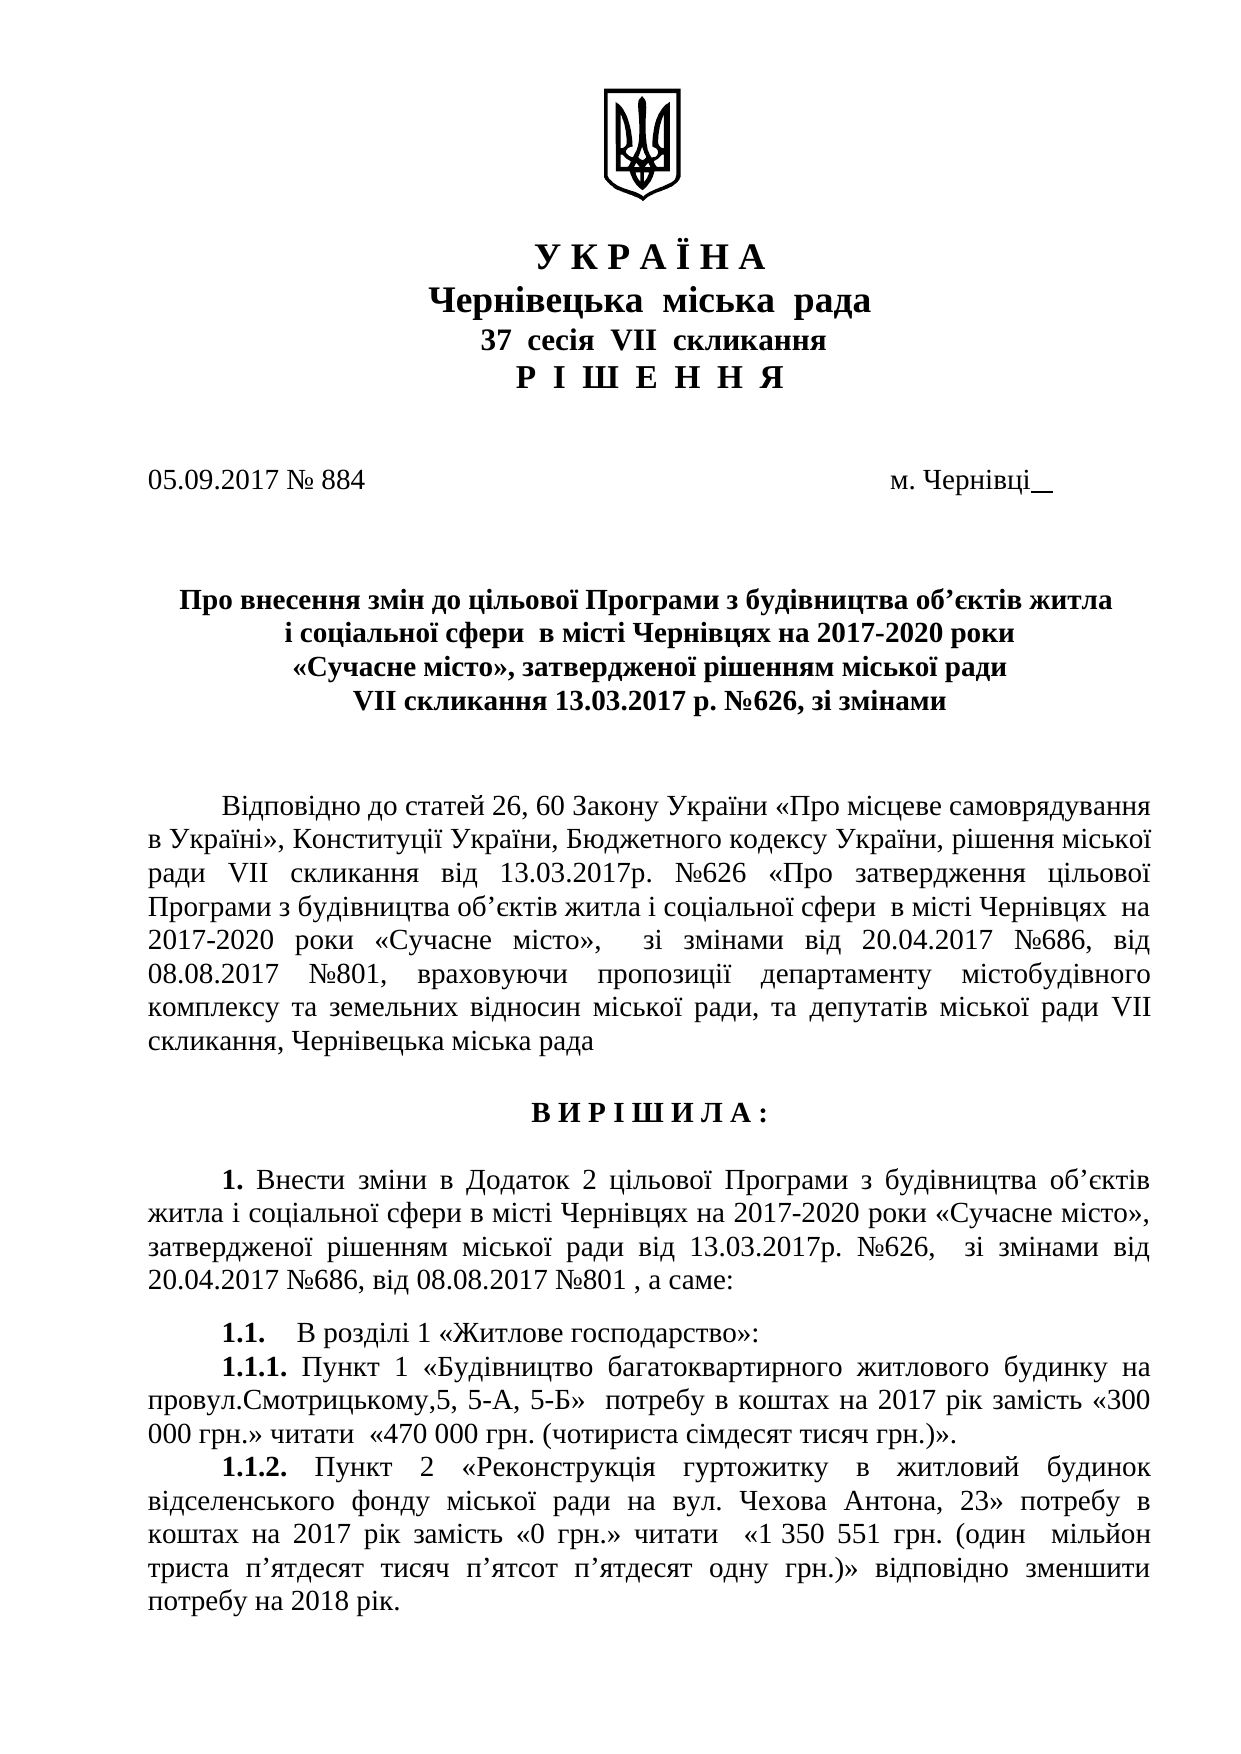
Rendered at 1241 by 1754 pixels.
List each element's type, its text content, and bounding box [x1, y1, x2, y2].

text 1.1.1. Пункт 1 «Будівництво багатоквартирного житлового будинку на провул.Смотрицькому,5, 5-А, 5-Б» потребу в коштах на 2017 рік замість «300 000 грн.» читати «470 000 грн. (чотириста сімдесят тисяч грн.)». [148, 1349, 1152, 1449]
text Відповідно до статей 26, 60 Закону України «Про місцеве самоврядування в Україні», Конституції України, Бюджетного кодексу України, рішення міської ради VIІ скликання від 13.03.2017р. №626 «Про затвердження цільової Програми з будівництва об’єктів житла і соціальної сфери в місті Чернівцях на 2017-2020 роки «Сучасне місто», зі змінами від 20.04.2017 №686, від 08.08.2017 №801, враховуючи пропозиції департаменту містобудівного комплексу та земельних відносин міської ради, та депутатів міської ради VII скликання, Чернівецька міська рада [148, 788, 1152, 1056]
text 1. Внести зміни в Додаток 2 цільової Програми з будівництва об’єктів житла і соціальної сфери в місті Чернівцях на 2017-2020 роки «Сучасне місто», затвердженої рішенням міської ради від 13.03.2017р. №626, зі змінами від 20.04.2017 №686, від 08.08.2017 №801 , а саме: [148, 1162, 1152, 1296]
text В И Р І Ш И Л А : [148, 1095, 1152, 1128]
text 37 сесія VIІ скликання [148, 321, 1152, 357]
text Чернівецька міська рада [148, 278, 1152, 321]
list В розділі 1 «Житлове господарство»: [221, 1315, 1152, 1349]
text У К Р А Ї Н А [148, 235, 1152, 278]
text «Сучасне місто», затвердженої рішенням міської ради [148, 649, 1152, 683]
subtitle Р І Ш Е Н Н Я [148, 357, 1152, 395]
text 1.1.2. Пункт 2 «Реконструкція гуртожитку в житловий будинок відселенського фонду міської ради на вул. Чехова Антона, 23» потребу в коштах на 2017 рік замість «0 грн.» читати «1 350 551 грн. (один мільйон триста п’ятдесят тисяч п’ятсот п’ятдесят одну грн.)» відповідно зменшити потребу на 2018 рік. [148, 1449, 1152, 1617]
text VIІ скликання 13.03.2017 р. №626, зі змінами [148, 683, 1152, 716]
text Про внесення змін до цільової Програми з будівництва об’єктів житла і соціальної сфери в місті Чернівцях на 2017-2020 роки [148, 582, 1152, 649]
text 05.09.2017 № 884 м. Чернівці [148, 462, 1152, 496]
